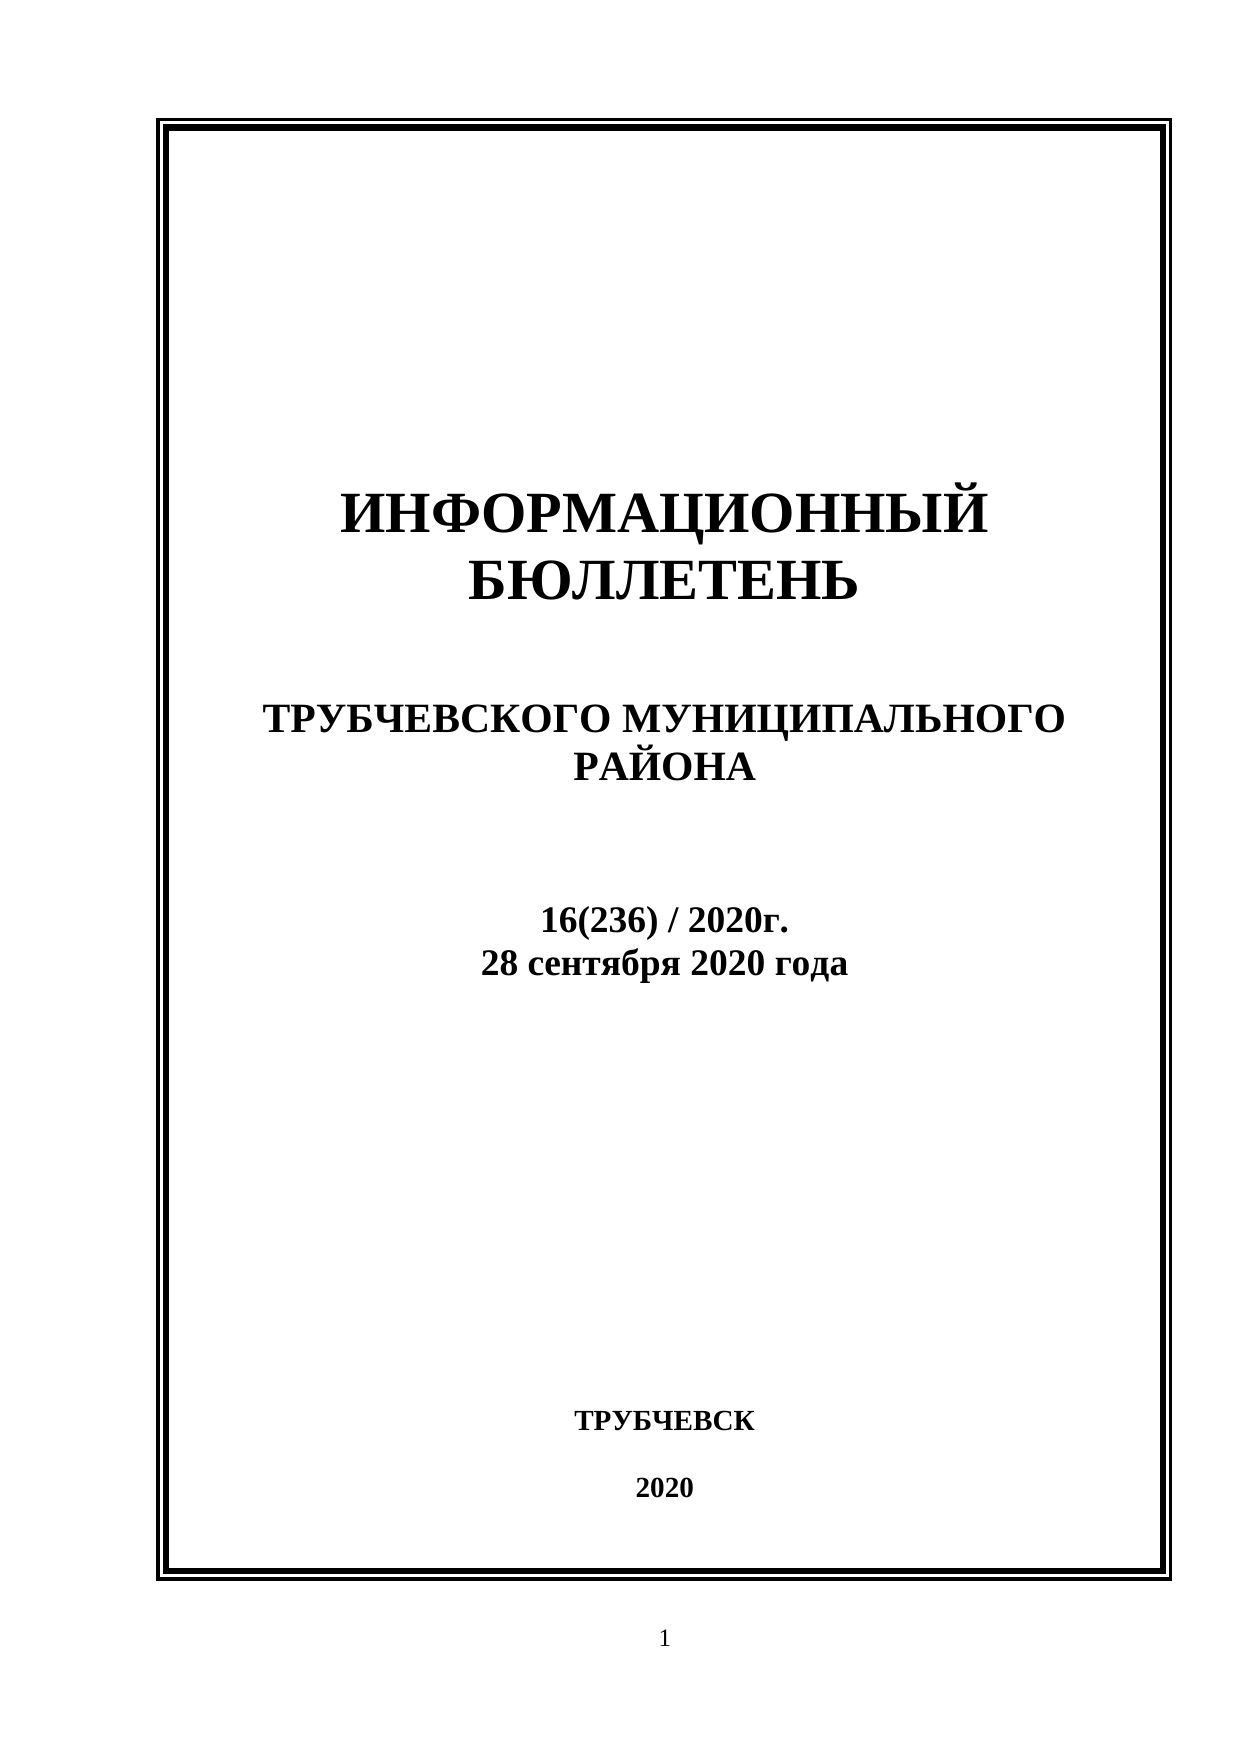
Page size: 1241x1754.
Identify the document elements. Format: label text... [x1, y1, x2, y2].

text БЮЛЛЕТЕНЬ [177, 545, 1152, 612]
text 2020 [160, 1457, 1169, 1577]
text 28 сентября 2020 года [177, 940, 1152, 983]
text ИНФОРМАЦИОННЫЙ [177, 478, 1152, 545]
text ТРУБЧЕВСКОГО МУНИЦИПАЛЬНОГО РАЙОНА [177, 694, 1152, 789]
text ТРУБЧЕВСК [177, 1403, 1152, 1436]
text 16(236) / 2020г. [177, 897, 1152, 940]
